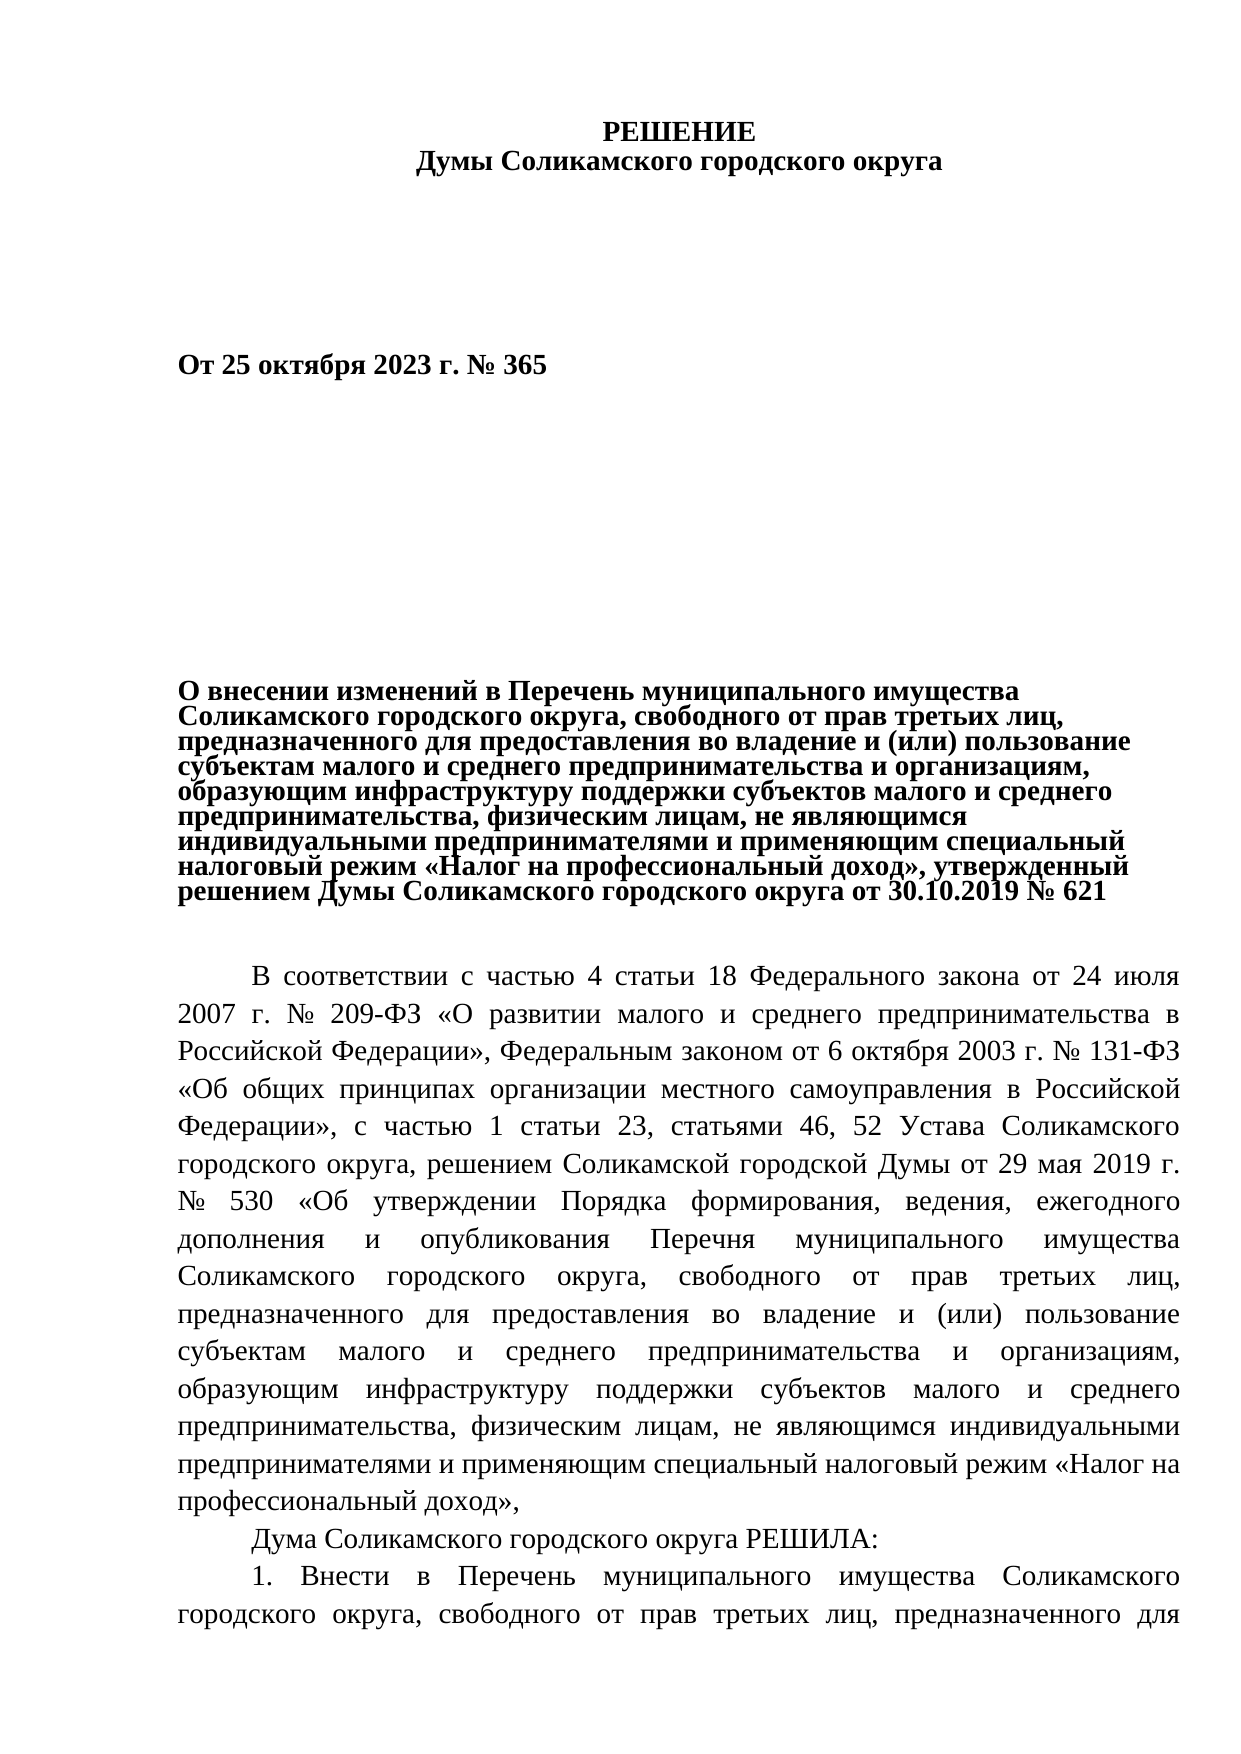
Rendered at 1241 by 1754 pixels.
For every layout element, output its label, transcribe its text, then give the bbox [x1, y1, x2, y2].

title субъектам малого и среднего предпринимательства и организациям, образующим инфраструктуру поддержки субъектов малого и среднего [177, 756, 1181, 806]
text предпринимательства, физическим лицам, не являющимся индивидуальными предпринимателями и применяющим специальный налоговый режим «Налог на профессиональный доход», утвержденный решением Думы Соликамского городского округа от 30.10.2019 № 621 [177, 806, 1166, 906]
text Дума Соликамского городского округа РЕШИЛА: [177, 1518, 1181, 1556]
title О внесении изменений в Перечень муниципального имущества Соликамского городского округа, свободного от прав третьих лиц, предназначенного для предоставления во владение и (или) пользование [177, 681, 1181, 756]
text От 25 октября . № 365 [177, 351, 1181, 381]
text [177, 1556, 1181, 1631]
text Думы Соликамского городского округа [177, 147, 1181, 176]
text В соответствии с частью 4 статьи 18 Федерального закона от 24 июля . № 209-ФЗ «О развитии малого и среднего предпринимательства в Российской Федерации», Федеральным законом от 6 октября . № 131-ФЗ «Об общих принципах организации местного самоуправления в Российской Федерации», с частью 1 статьи 23, статьями 46, 52 Устава Соликамского городского округа, решением Соликамской городской Думы от 29 мая 2019 г. № 530 «Об утверждении Порядка формирования, ведения, ежегодного дополнения и опубликования Перечня муниципального имущества Соликамского городского округа, свободного от прав третьих лиц, предназначенного для предоставления во владение и (или) пользование субъектам малого и среднего предпринимательства и организациям, образующим инфраструктуру поддержки субъектов малого и среднего предпринимательства, физическим лицам, не являющимся индивидуальными предпринимателями и применяющим специальный налоговый режим «Налог на профессиональный доход», [177, 956, 1181, 1518]
text РЕШЕНИЕ [177, 118, 1181, 147]
